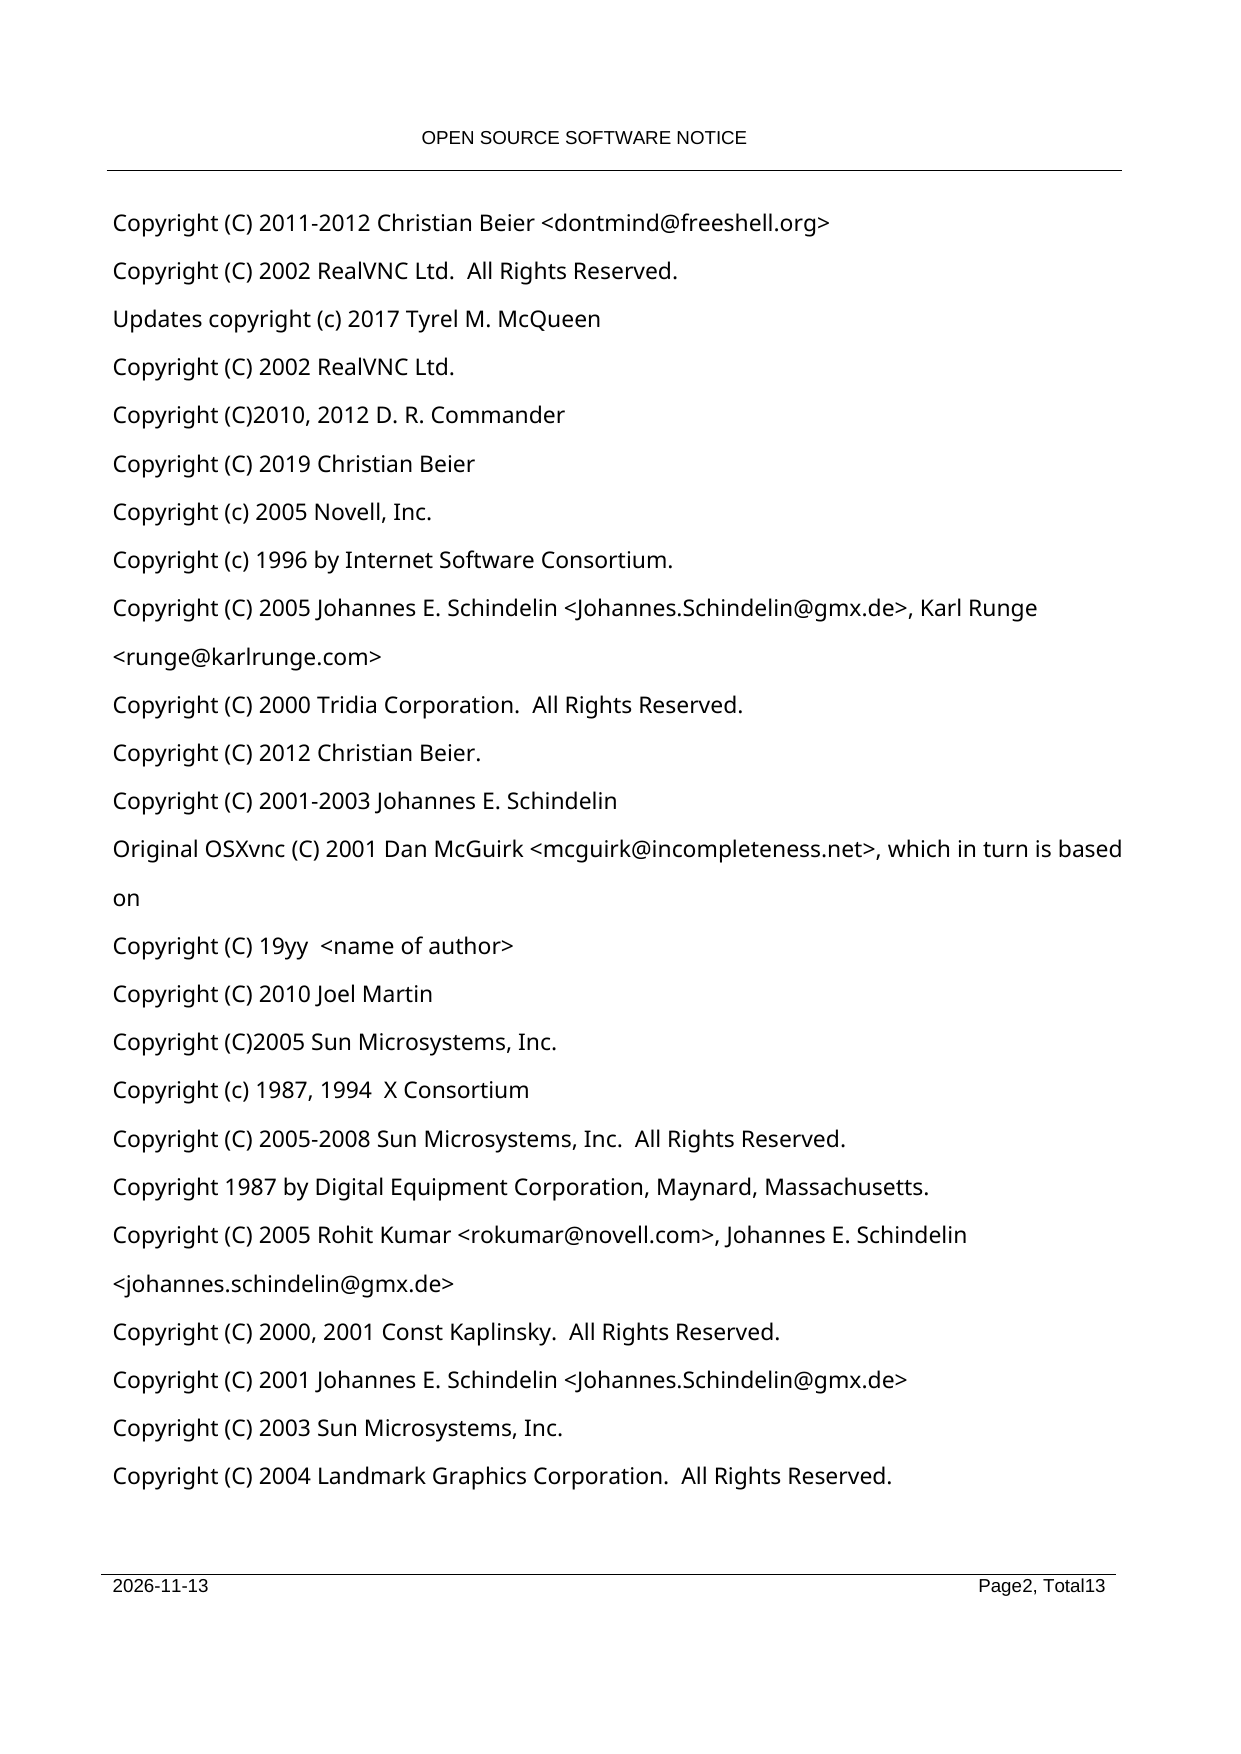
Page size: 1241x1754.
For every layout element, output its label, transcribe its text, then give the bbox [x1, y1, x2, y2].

text Copyright (C) 2000, 2001 Const Kaplinsky. All Rights Reserved. [112, 1315, 1128, 1348]
text Updates copyright (c) 2017 Tyrel M. McQueen [112, 303, 1128, 335]
text Copyright (C)2010, 2012 D. R. Commander [112, 399, 1128, 431]
text Copyright (C)2005 Sun Microsystems, Inc. [112, 1026, 1128, 1058]
text Copyright (C) 2001-2003 Johannes E. Schindelin [112, 784, 1128, 817]
text Copyright (C) 2019 Christian Beier [112, 447, 1128, 479]
text Copyright (C) 2011-2012 Christian Beier <dontmind@freeshell.org> [112, 206, 1128, 239]
text Copyright (c) 1987, 1994 X Consortium [112, 1074, 1128, 1106]
text Copyright (c) 1996 by Internet Software Consortium. [112, 543, 1128, 576]
text Copyright (C) 2005 Johannes E. Schindelin <Johannes.Schindelin@gmx.de>, Karl Runge <runge@karlrunge.com> [112, 591, 1128, 673]
text Copyright (C) 2005-2008 Sun Microsystems, Inc. All Rights Reserved. [112, 1122, 1128, 1154]
text Copyright (C) 19yy <name of author> [112, 929, 1128, 962]
text Original OSXvnc (C) 2001 Dan McGuirk <mcguirk@incompleteness.net>, which in turn is based on [112, 833, 1128, 914]
text Copyright (C) 2004 Landmark Graphics Corporation. All Rights Reserved. [112, 1459, 1128, 1492]
text Copyright (C) 2010 Joel Martin [112, 978, 1128, 1010]
text Copyright (c) 2005 Novell, Inc. [112, 495, 1128, 528]
text Copyright (C) 2002 RealVNC Ltd. [112, 351, 1128, 383]
text Copyright 1987 by Digital Equipment Corporation, Maynard, Massachusetts. [112, 1170, 1128, 1203]
text Copyright (C) 2001 Johannes E. Schindelin <Johannes.Schindelin@gmx.de> [112, 1363, 1128, 1396]
text Copyright (C) 2003 Sun Microsystems, Inc. [112, 1411, 1128, 1444]
text Copyright (C) 2012 Christian Beier. [112, 736, 1128, 769]
text Copyright (C) 2005 Rohit Kumar <rokumar@novell.com>, Johannes E. Schindelin <johannes.schindelin@gmx.de> [112, 1218, 1128, 1299]
text Copyright (C) 2000 Tridia Corporation. All Rights Reserved. [112, 688, 1128, 721]
text Copyright (C) 2002 RealVNC Ltd. All Rights Reserved. [112, 254, 1128, 287]
